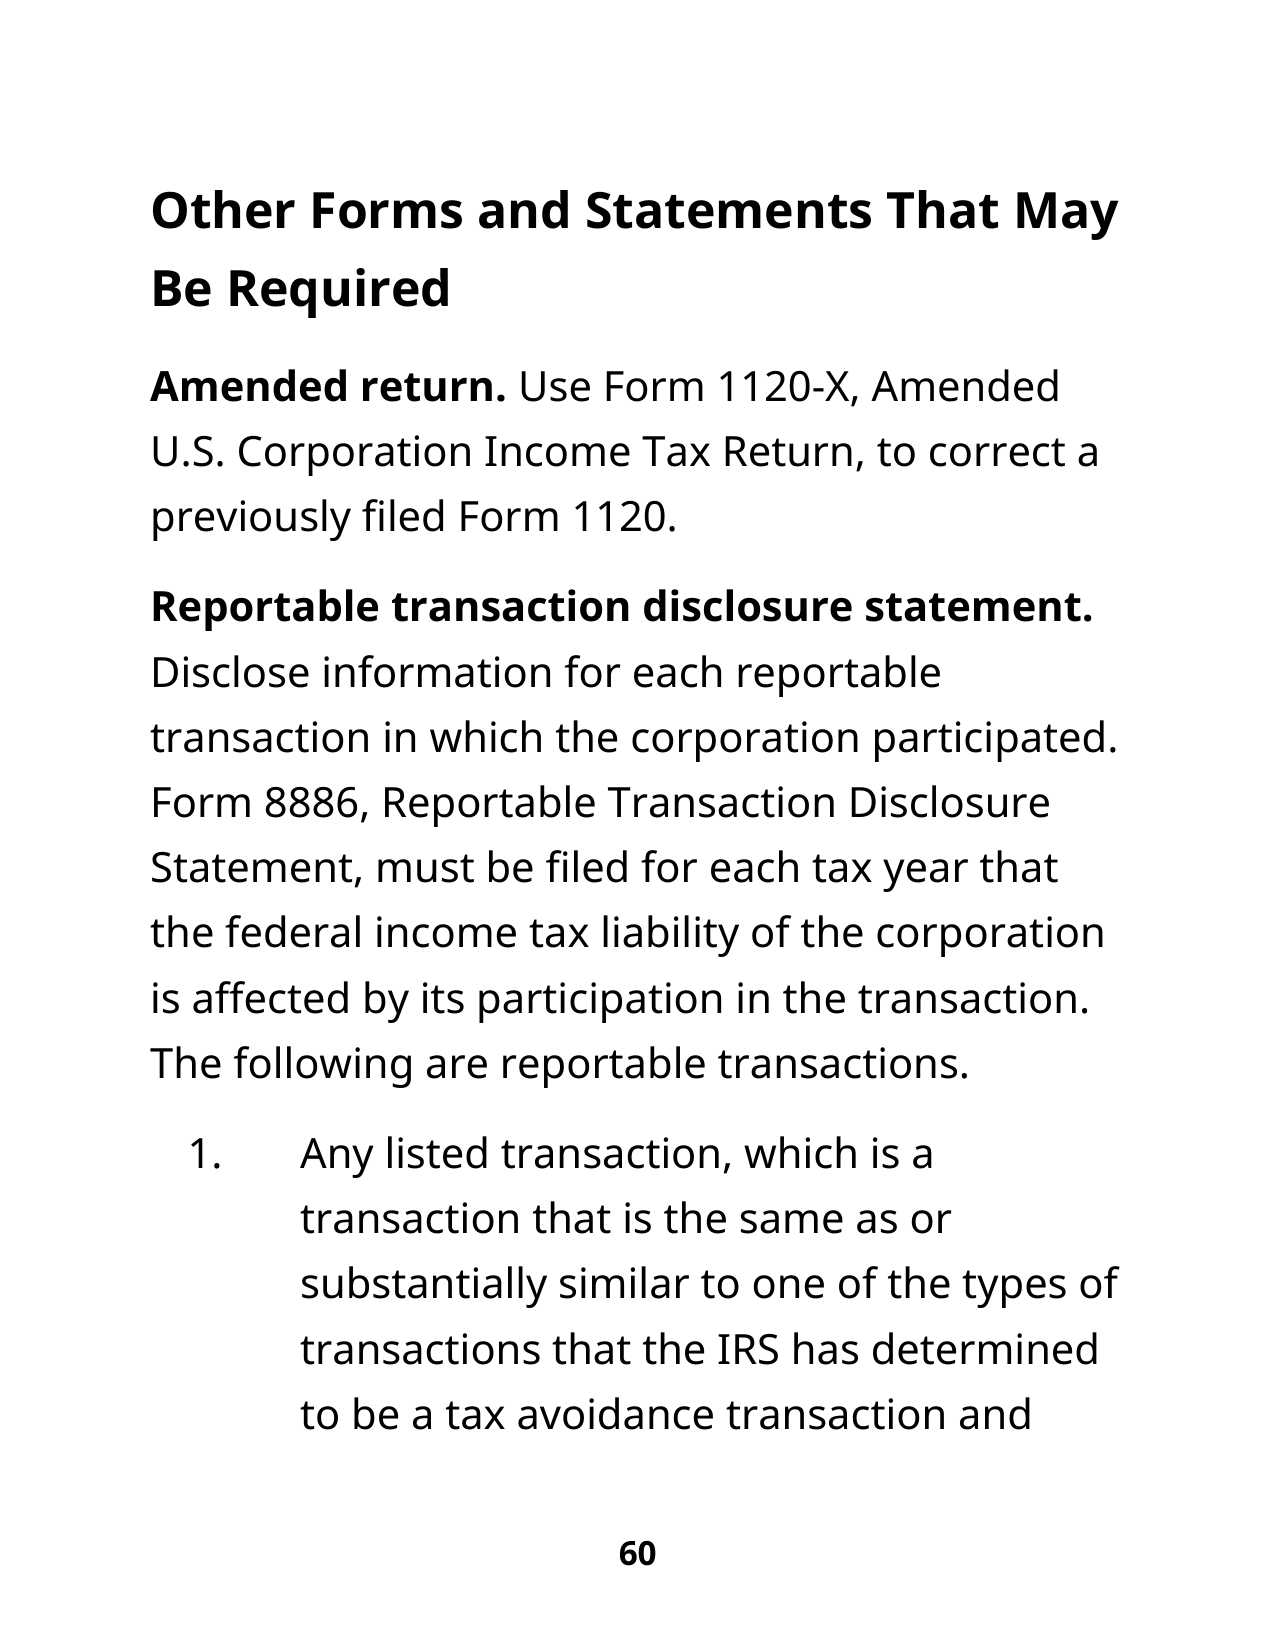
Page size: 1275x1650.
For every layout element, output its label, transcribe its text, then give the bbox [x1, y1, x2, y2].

text Reportable transaction disclosure statement. Disclose information for each reportable transaction in which the corporation participated. Form 8886, Reportable Transaction Disclosure Statement, must be filed for each tax year that the federal income tax liability of the corporation is affected by its participation in the transaction. The following are reportable transactions. [150, 577, 1125, 1091]
subtitle Other Forms and Statements That May Be Required [150, 175, 1125, 321]
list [187, 1124, 1125, 1442]
text Amended return. Use Form 1120-X, Amended U.S. Corporation Income Tax Return, to correct a previously filed Form 1120. [150, 357, 1125, 544]
